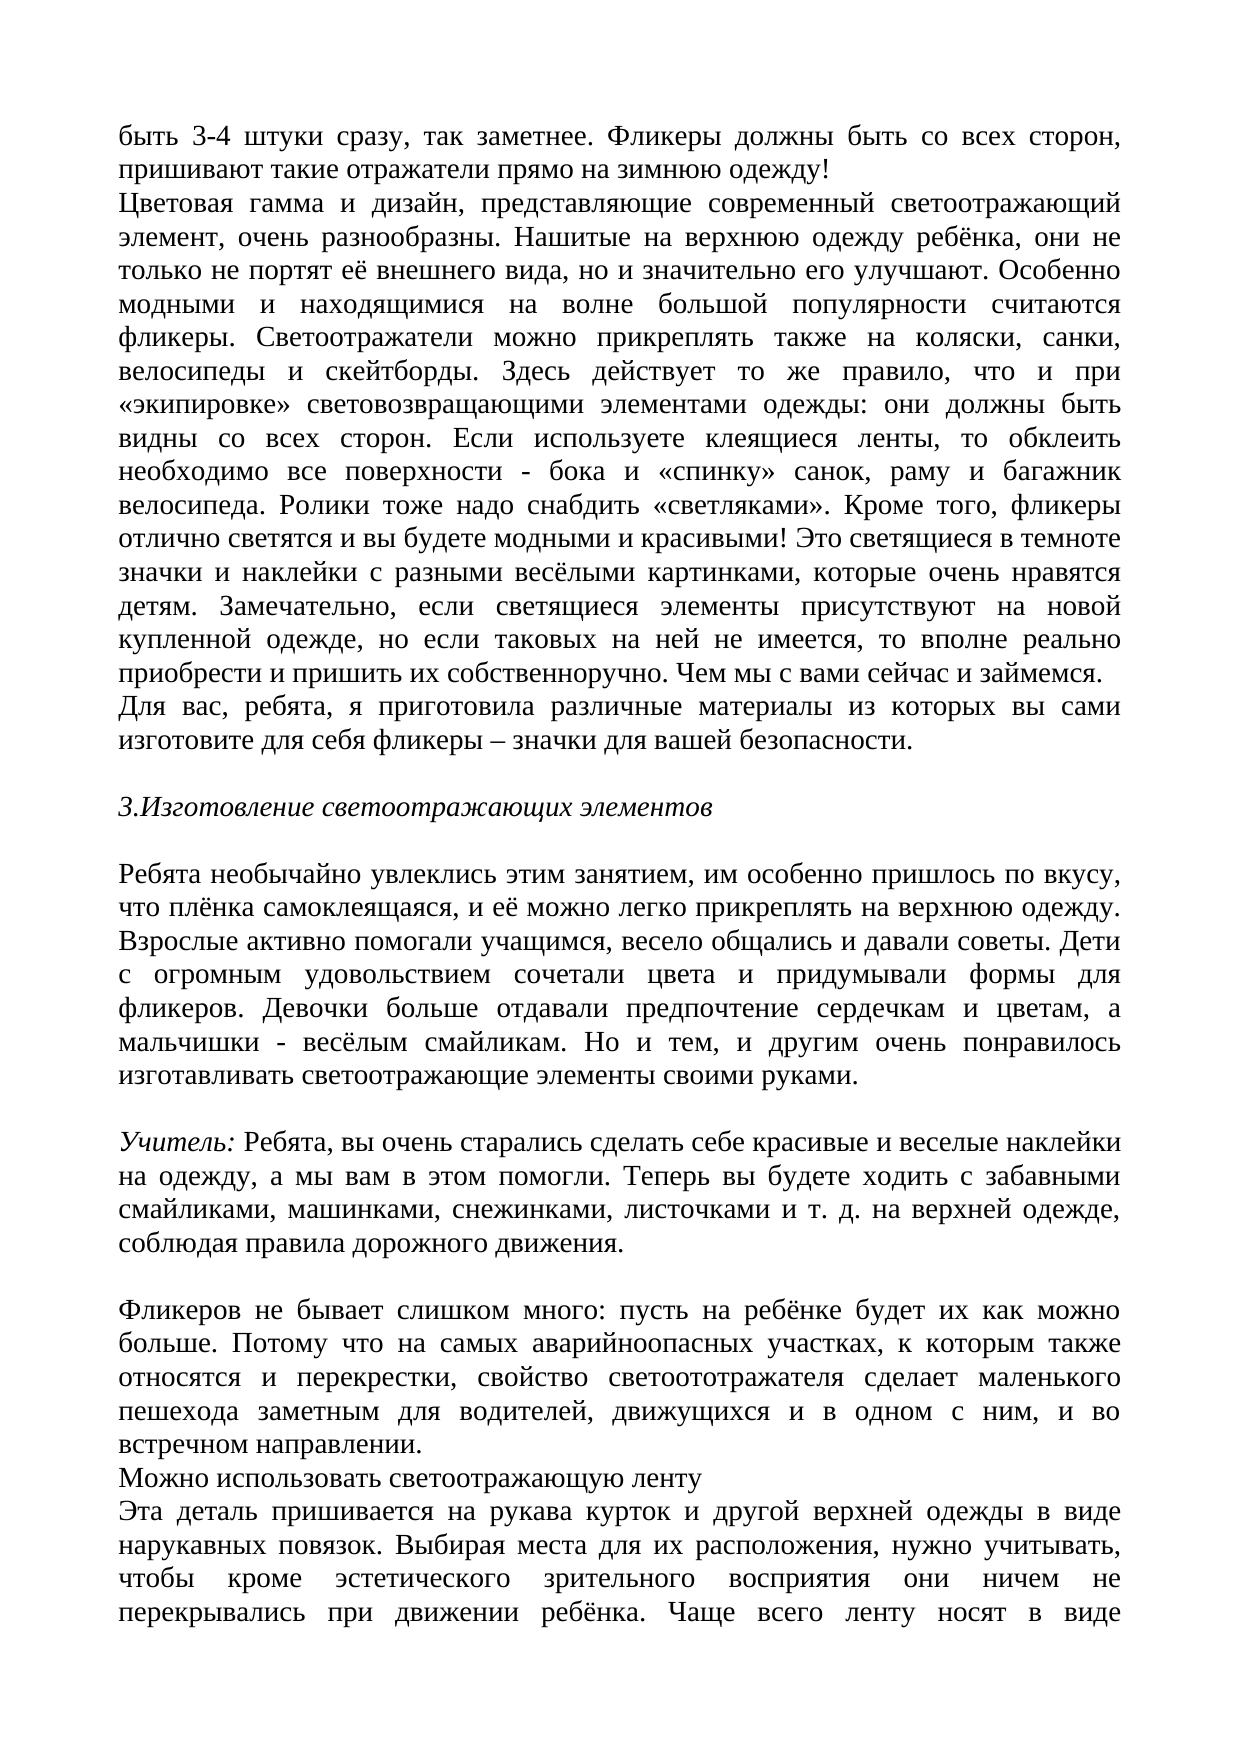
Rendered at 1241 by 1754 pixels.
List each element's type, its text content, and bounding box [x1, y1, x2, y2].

text Фликеров не бывает слишком много: пусть на ребёнке будет их как можно больше. Потому что на самых аварийноопасных участках, к которым также относятся и перекрестки, свойство светоототражателя сделает маленького пешехода заметным для водителей, движущихся и в одном с ним, и во встречном направлении. [118, 1292, 1122, 1460]
text Цветовая гамма и дизайн, представляющие современный светоотражающий элемент, очень разнообразны. Нашитые на верхнюю одежду ребёнка, они не только не портят её внешнего вида, но и значительно его улучшают. Особенно модными и находящимися на волне большой популярности считаются фликеры. Светоотражатели можно прикреплять также на коляски, санки, велосипеды и скейтборды. Здесь действует то же правило, что и при «экипировке» световозвращающими элементами одежды: они должны быть видны со всех сторон. Если используете клеящиеся ленты, то обклеить необходимо все поверхности - бока и «спинку» санок, раму и багажник велосипеда. Ролики тоже надо снабдить «светляками». Кроме того, фликеры отлично светятся и вы будете модными и красивыми! Это светящиеся в темноте значки и наклейки с разными весёлыми картинками, которые очень нравятся детям. Замечательно, если светящиеся элементы присутствуют на новой купленной одежде, но если таковых на ней не имеется, то вполне реально приобрести и пришить их собственноручно. Чем мы с вами сейчас и займемся. [118, 185, 1122, 688]
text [118, 1493, 1122, 1627]
text 3.Изготовление светоотражающих элементов [118, 789, 1122, 822]
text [118, 118, 1122, 185]
text Ребята необычайно увлеклись этим занятием, им особенно пришлось по вкусу, что плёнка самоклеящаяся, и её можно легко прикреплять на верхнюю одежду. Взрослые активно помогали учащимся, весело общались и давали советы. Дети с огромным удовольствием сочетали цвета и придумывали формы для фликеров. Девочки больше отдавали предпочтение сердечкам и цветам, а мальчишки - весёлым смайликам. Но и тем, и другим очень понравилось изготавливать светоотражающие элементы своими руками. [118, 856, 1122, 1091]
text Учитель: Ребята, вы очень старались сделать себе красивые и веселые наклейки на одежду, а мы вам в этом помогли. Теперь вы будете ходить с забавными смайликами, машинками, снежинками, листочками и т. д. на верхней одежде, соблюдая правила дорожного движения. [118, 1124, 1122, 1258]
text Для вас, ребята, я приготовила различные материалы из которых вы сами изготовите для себя фликеры – значки для вашей безопасности. [118, 688, 1122, 755]
text Можно использовать светоотражающую ленту [118, 1460, 1122, 1493]
